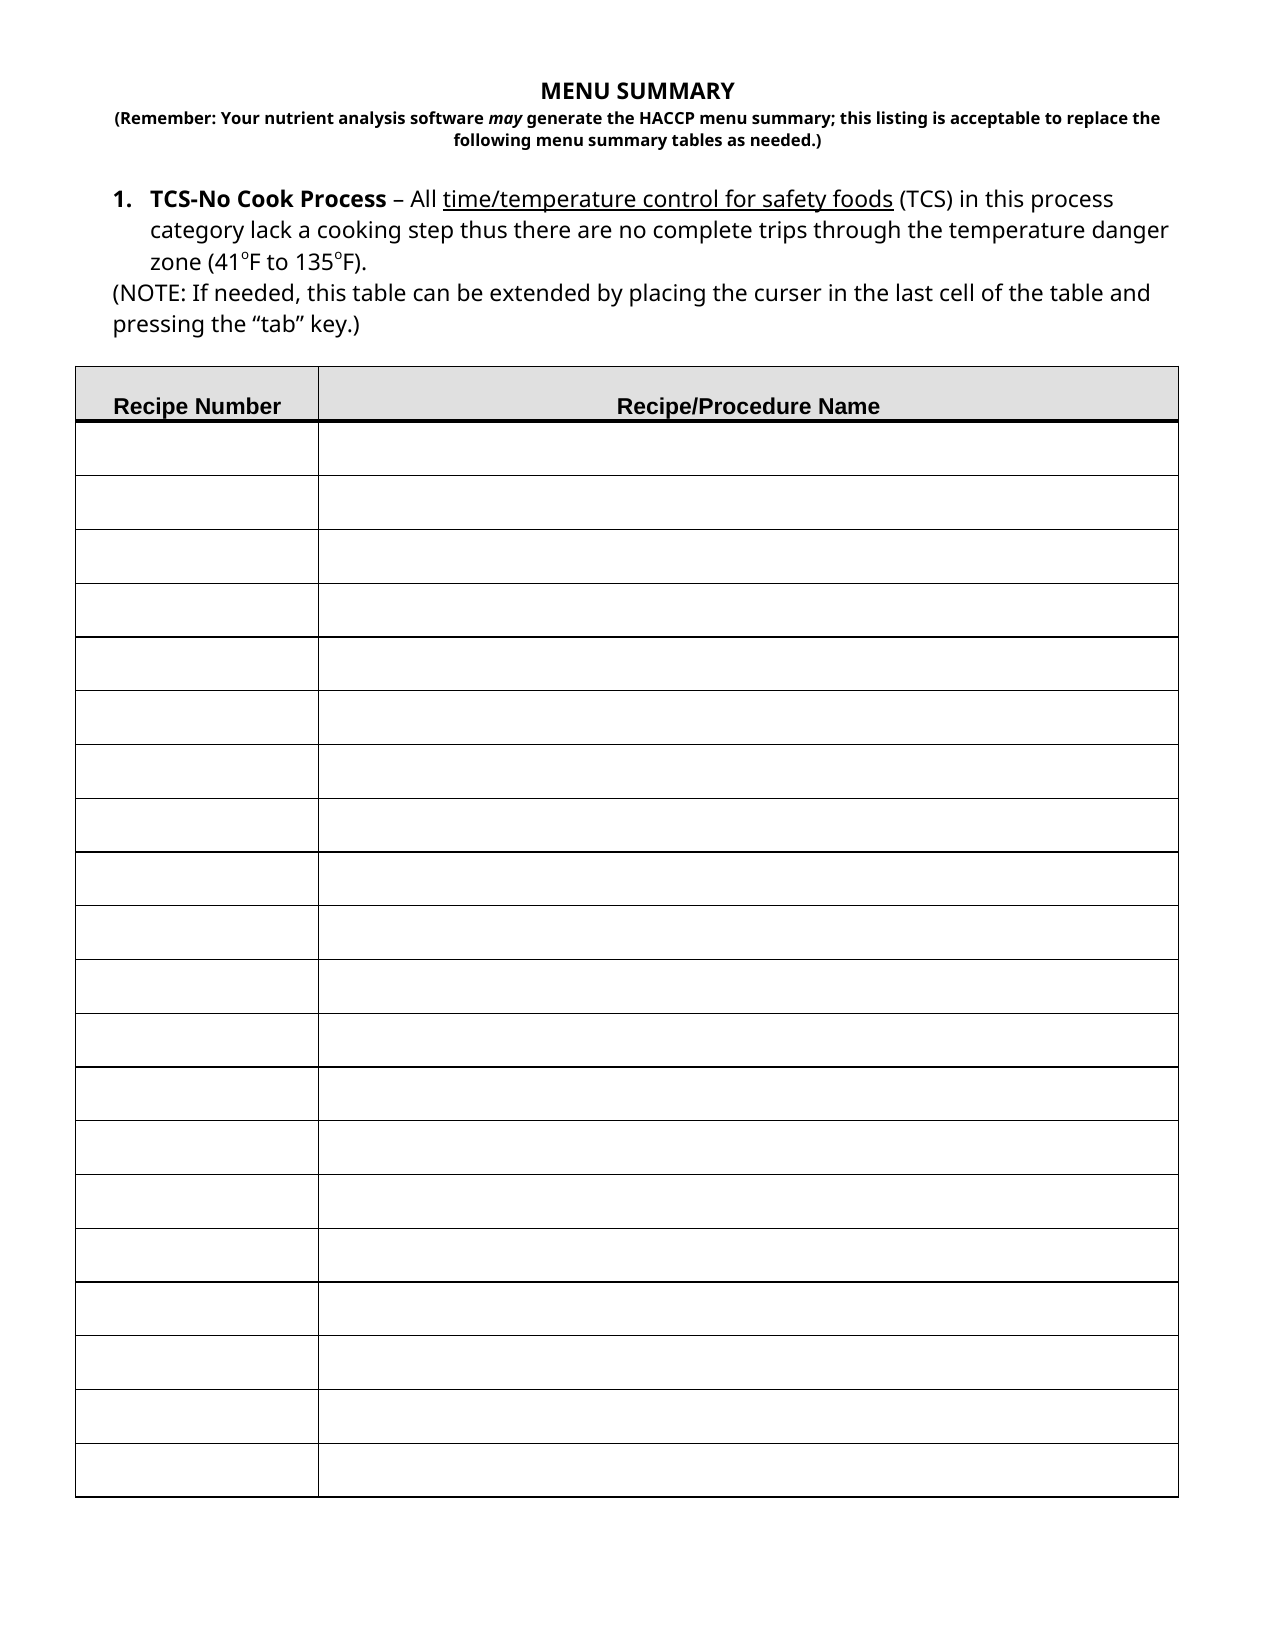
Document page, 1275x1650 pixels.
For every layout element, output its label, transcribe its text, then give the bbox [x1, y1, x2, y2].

table_cell [319, 530, 1178, 583]
list TCS-No Cook Process – All time/temperature control for safety foods (TCS) in this process category lack a cooking step thus there are no complete trips through the temperature danger zone (41oF to 135oF). [112, 183, 1200, 277]
table_cell [319, 1068, 1178, 1120]
table_cell [76, 1121, 318, 1174]
table_cell [76, 1283, 318, 1335]
table_cell [319, 1229, 1178, 1281]
table_cell [319, 799, 1178, 851]
table_cell [76, 1390, 318, 1443]
table_cell [319, 1444, 1178, 1496]
table_cell [319, 1121, 1178, 1174]
table_cell [76, 1336, 318, 1389]
table_cell [76, 906, 318, 959]
text MENU SUMMARY [75, 75, 1200, 106]
table_cell [76, 1175, 318, 1228]
table_cell [76, 1229, 318, 1281]
table_cell [319, 476, 1178, 529]
table_cell [319, 1336, 1178, 1389]
table_cell [319, 423, 1178, 475]
table_cell [319, 1175, 1178, 1228]
table_cell [76, 584, 318, 636]
table_cell [319, 1283, 1178, 1335]
table_cell [76, 423, 318, 475]
table_cell [319, 638, 1178, 690]
table_cell [319, 960, 1178, 1013]
table_cell [319, 853, 1178, 905]
table_cell [76, 476, 318, 529]
table_cell [76, 799, 318, 851]
text (NOTE: If needed, this table can be extended by placing the curser in the last cell of the table and pressing the “tab” key.) [112, 277, 1200, 339]
table_cell [319, 745, 1178, 798]
table_cell [76, 1444, 318, 1496]
table_cell [319, 584, 1178, 636]
table_header Recipe Number [76, 367, 318, 419]
text (Remember: Your nutrient analysis software may generate the HACCP menu summary; this listing is acceptable to replace the following menu summary tables as needed.) [75, 106, 1200, 152]
table_cell [319, 691, 1178, 744]
table_cell [319, 1390, 1178, 1443]
table_cell [76, 853, 318, 905]
table_cell [76, 745, 318, 798]
table_cell [76, 530, 318, 583]
table_cell [319, 906, 1178, 959]
table_cell [76, 1068, 318, 1120]
table_header Recipe/Procedure Name [319, 367, 1178, 419]
table_cell [76, 638, 318, 690]
table_cell [319, 1014, 1178, 1066]
table_cell [76, 960, 318, 1013]
table_cell [76, 1014, 318, 1066]
table_cell [76, 691, 318, 744]
